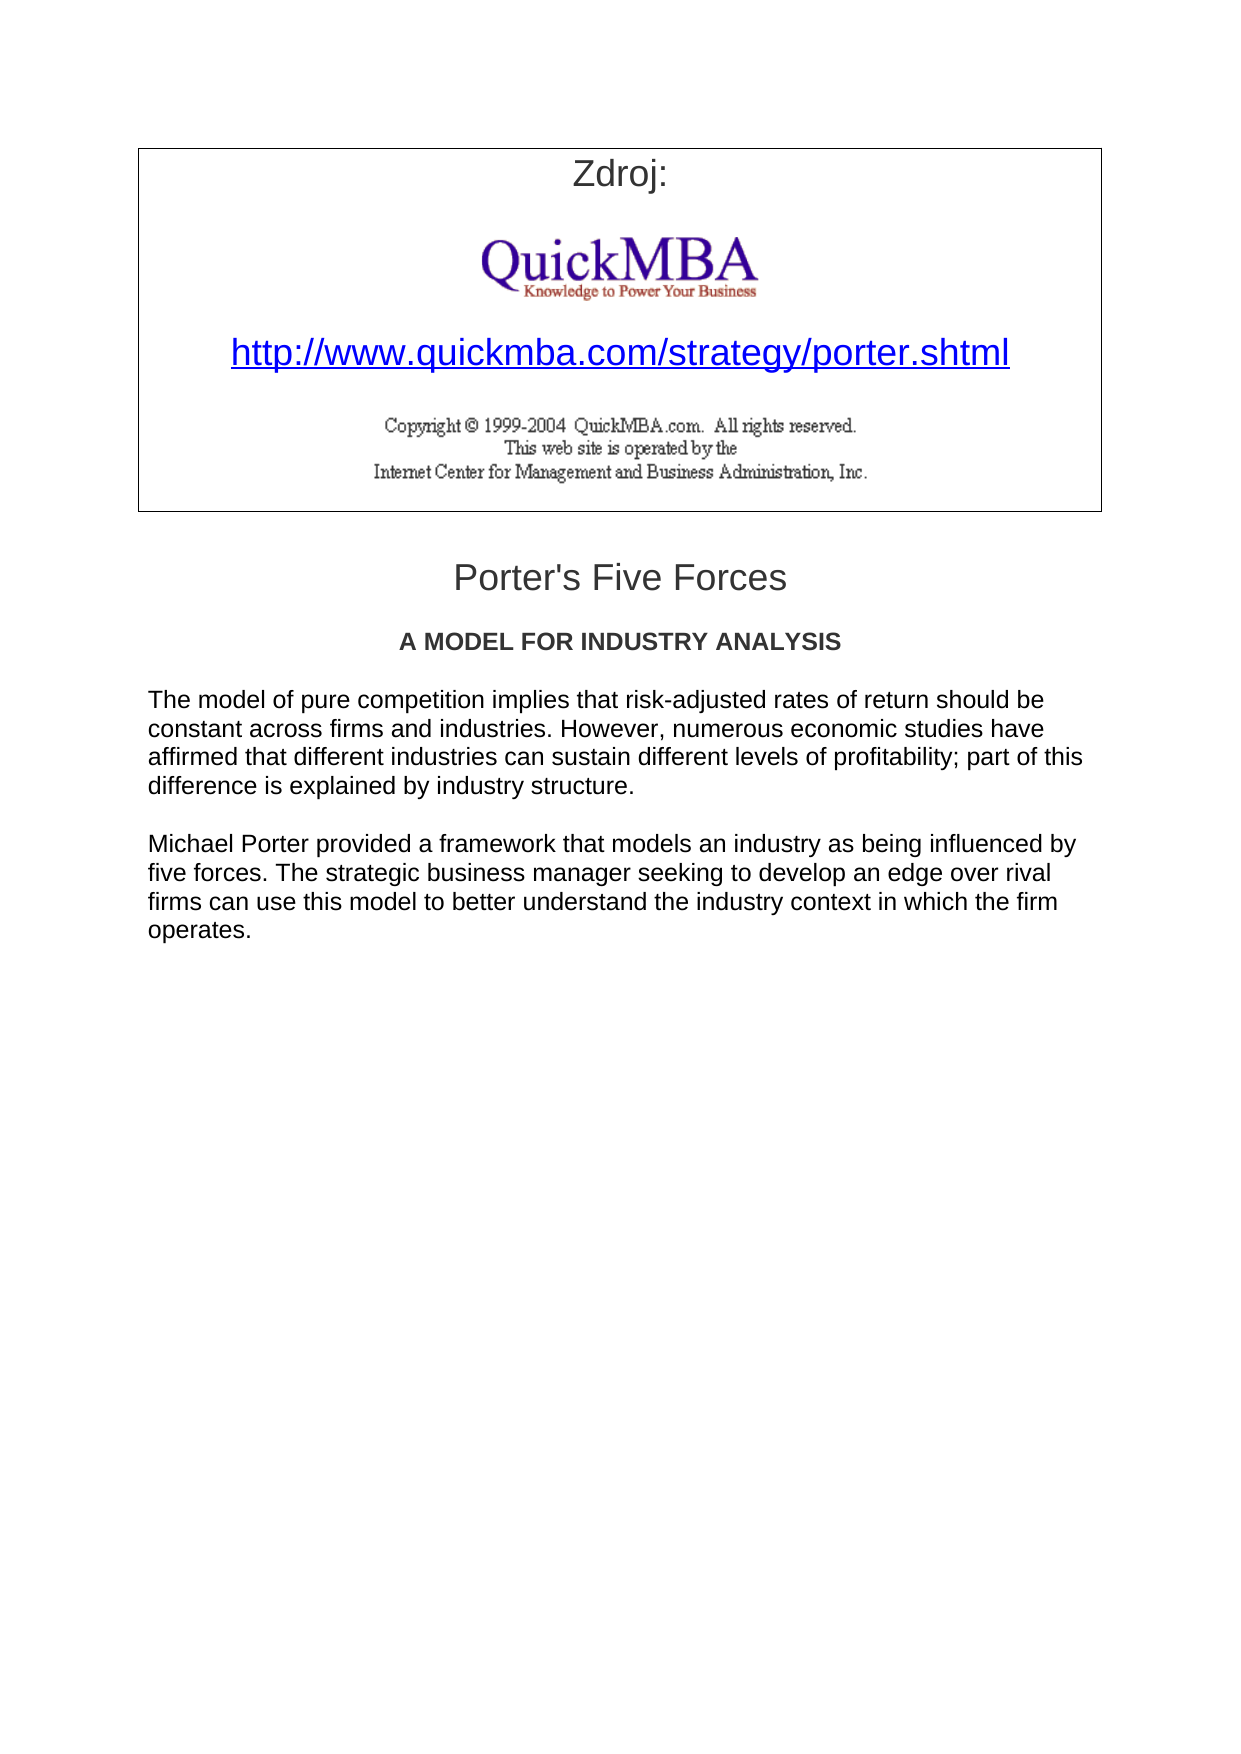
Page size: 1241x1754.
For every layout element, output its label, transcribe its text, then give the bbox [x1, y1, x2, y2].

text Zdroj: [139, 149, 1101, 194]
picture [481, 237, 759, 301]
text Michael Porter provided a framework that models an industry as being influenced by five forces. The strategic business manager seeking to develop an edge over rival firms can use this model to better understand the industry context in which the firm operates. [148, 829, 1093, 944]
text The model of pure competition implies that risk-adjusted rates of return should be constant across firms and industries. However, numerous economic studies have affirmed that different industries can sustain different levels of profitability; part of this difference is explained by industry structure. [148, 685, 1093, 800]
text A MODEL FOR INDUSTRY ANALYSIS [148, 627, 1093, 656]
picture [367, 416, 873, 485]
text http://www.quickmba.com/strategy/porter.shtml [148, 330, 1093, 373]
text Porter's Five Forces [148, 555, 1093, 598]
